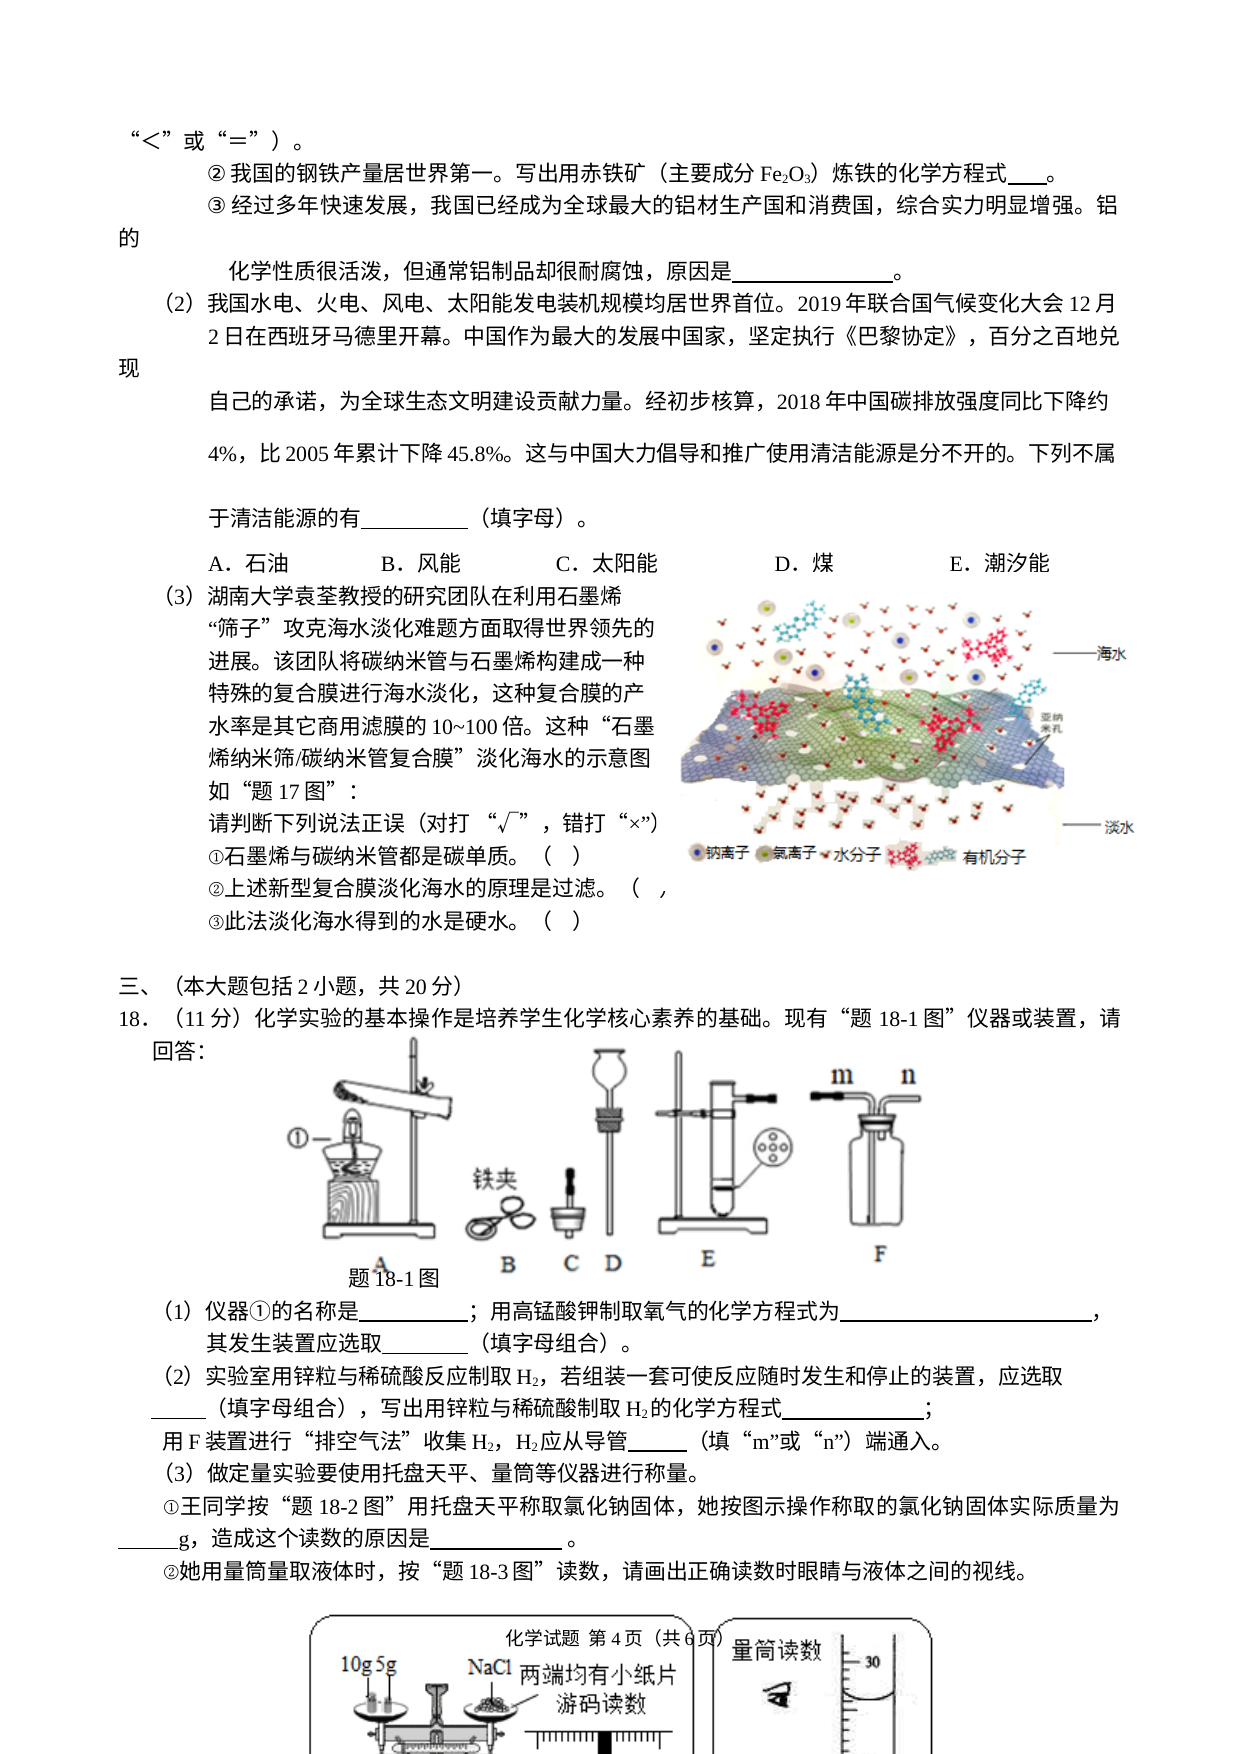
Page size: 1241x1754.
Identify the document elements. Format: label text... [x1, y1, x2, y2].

text 水率是其它商用滤膜的10~100倍。这种“石墨 [118, 708, 656, 741]
text 烯纳米筛/碳纳米管复合膜”淡化海水的示意图 [118, 741, 656, 773]
text （1）仪器①的名称是 ；用高锰酸钾制取氧气的化学方程式为 ， [118, 1293, 1122, 1326]
text ②她用量筒量取液体时，按“题18-3图”读数，请画出正确读数时眼睛与液体之间的视线。 [118, 1553, 1122, 1586]
text ①王同学按“题18-2图”用托盘天平称取氯化钠固体，她按图示操作称取的氯化钠固体实际质量为 g，造成这个读数的原因是 。 [118, 1488, 1122, 1553]
text 题18-1图 [118, 1261, 1122, 1293]
text 18．（11分）化学实验的基本操作是培养学生化学核心素养的基础。现有“题18-1图”仪器或装置，请回答： [118, 1001, 1122, 1066]
text ②上述新型复合膜淡化海水的原理是过滤。（ ） [118, 871, 1122, 903]
text ①石墨烯与碳纳米管都是碳单质。（ ） 题17图 [118, 838, 656, 871]
text 其发生装置应选取 （填字母组合）。 [118, 1326, 1122, 1358]
text 4%，比2005年累计下降45.8%。这与中国大力倡导和推广使用清洁能源是分不开的。下列不属 [118, 416, 1122, 481]
text ②我国的钢铁产量居世界第一。写出用赤铁矿（主要成分Fe2O3）炼铁的化学方程式 。 [118, 156, 1122, 188]
text （3）做定量实验要使用托盘天平、量筒等仪器进行称量。 [118, 1456, 1122, 1488]
text 进展。该团队将碳纳米管与石墨烯构建成一种 [118, 643, 656, 676]
text 三、（本大题包括2小题，共20分） [118, 968, 1122, 1001]
picture [270, 1066, 970, 1261]
picture [656, 572, 1150, 891]
text 化学性质很活泼，但通常铝制品却很耐腐蚀，原因是 。 [118, 253, 1122, 286]
text A．石油 B．风能 C．太阳能 D．煤 E．潮汐能 [118, 546, 1122, 578]
text 特殊的复合膜进行海水淡化，这种复合膜的产 [118, 676, 656, 708]
text 自己的承诺，为全球生态文明建设贡献力量。经初步核算，2018年中国碳排放强度同比下降约 [118, 383, 1122, 416]
picture [276, 1586, 957, 1754]
text 于清洁能源的有 （填字母）。 [118, 481, 1122, 546]
text ③此法淡化海水得到的水是硬水。（ ） [118, 903, 1122, 936]
text 用F装置进行“排空气法”收集H2，H2应从导管 （填“m”或“n”）端通入。 [118, 1423, 1122, 1456]
text 请判断下列说法正误（对打 “√”，错打“×”）： [118, 806, 656, 838]
text “筛子”攻克海水淡化难题方面取得世界领先的 [118, 611, 656, 643]
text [118, 123, 1122, 156]
text ③经过多年快速发展，我国已经成为全球最大的铝材生产国和消费国，综合实力明显增强。铝的 [118, 188, 1122, 253]
text 如“题17图”： [118, 773, 656, 806]
text （填字母组合），写出用锌粒与稀硫酸制取H2的化学方程式 ； [118, 1391, 1122, 1423]
text （2）实验室用锌粒与稀硫酸反应制取H2，若组装一套可使反应随时发生和停止的装置，应选取 [118, 1358, 1122, 1391]
text （2）我国水电、火电、风电、太阳能发电装机规模均居世界首位。2019年联合国气候变化大会12月 [118, 286, 1122, 318]
text 2日在西班牙马德里开幕。中国作为最大的发展中国家，坚定执行《巴黎协定》，百分之百地兑现 [118, 318, 1122, 383]
text （3）湖南大学袁荃教授的研究团队在利用石墨烯 [118, 578, 656, 611]
